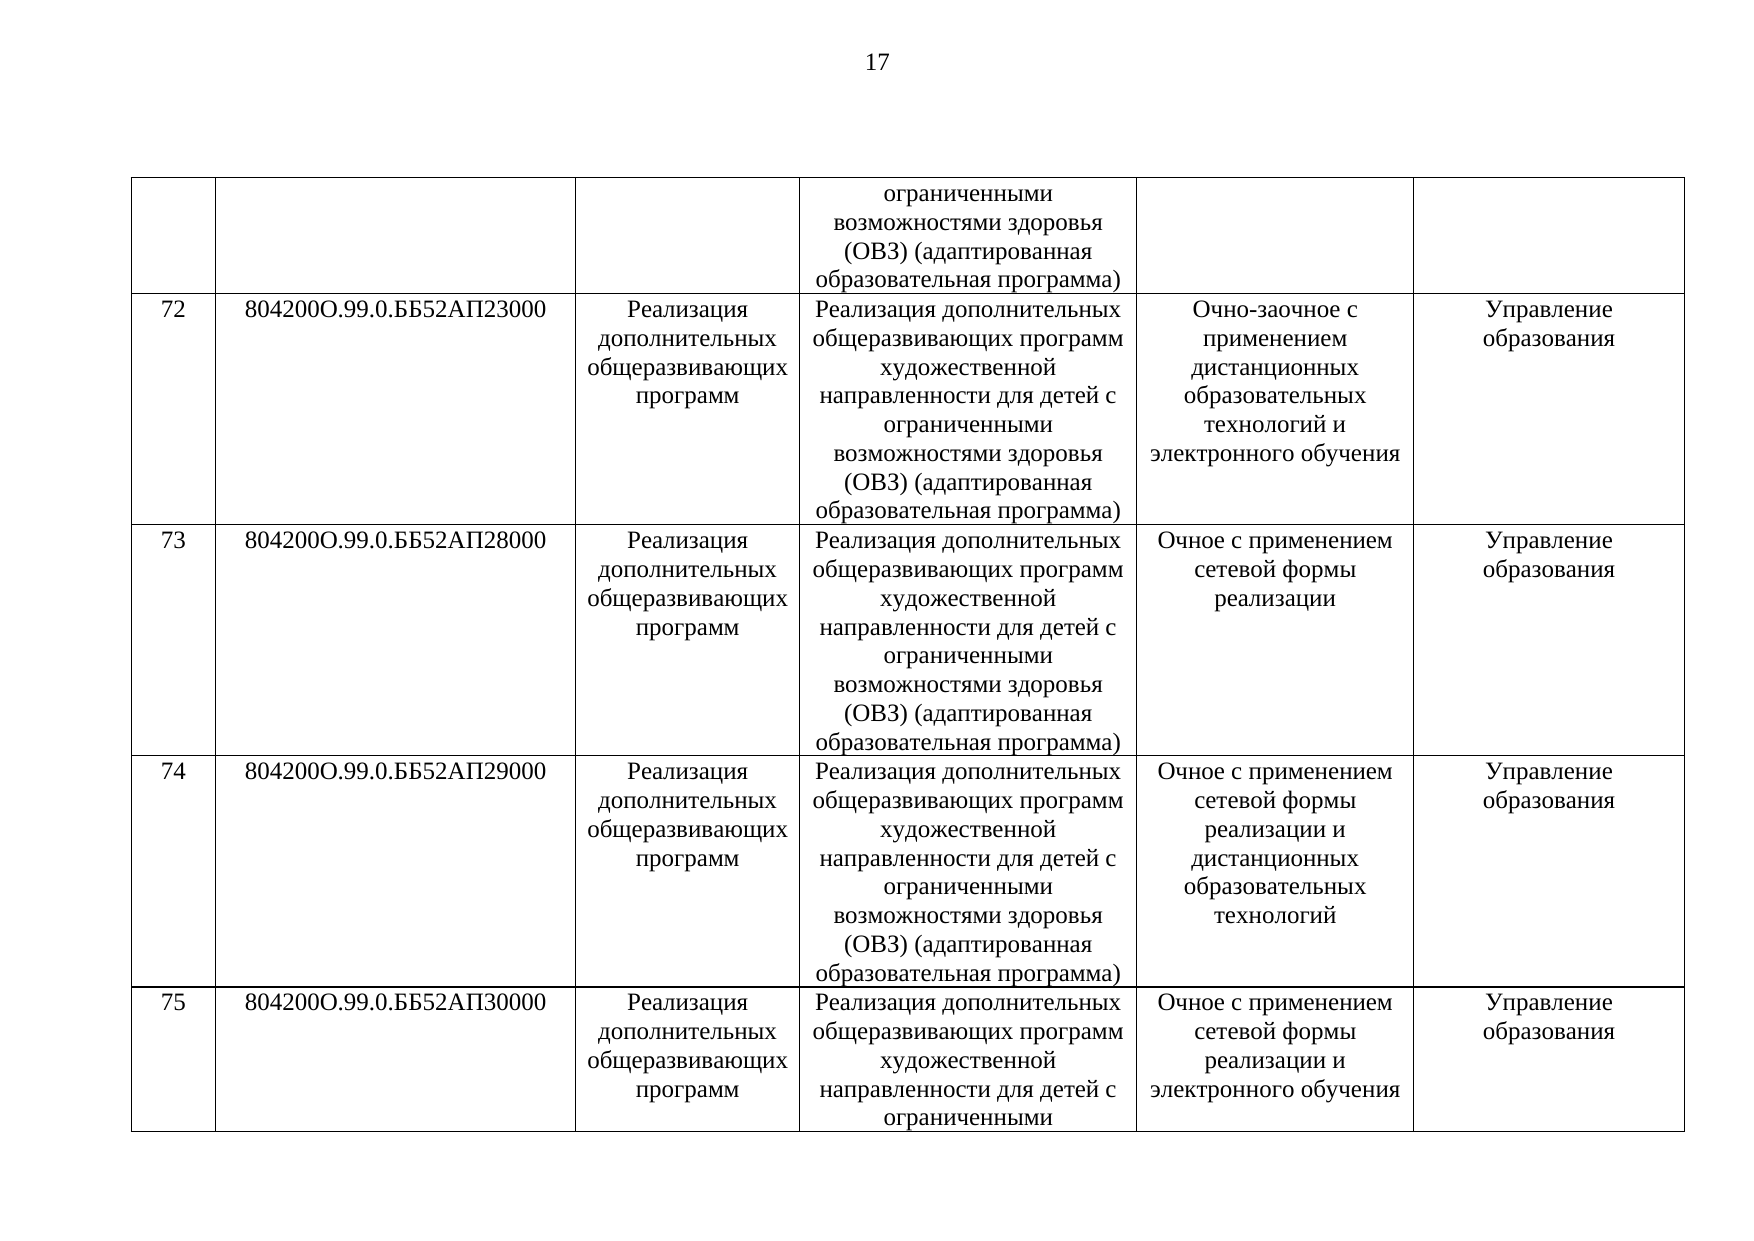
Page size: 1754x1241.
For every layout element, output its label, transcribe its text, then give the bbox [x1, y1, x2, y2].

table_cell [800, 178, 1136, 293]
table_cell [576, 178, 799, 293]
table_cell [1414, 178, 1684, 293]
table_cell 72 [132, 294, 215, 524]
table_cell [1137, 988, 1413, 1131]
table_cell 804200О.99.0.ББ52АП29000 [216, 756, 575, 986]
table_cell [576, 988, 799, 1131]
table_cell Управление образования [1414, 756, 1684, 986]
table_cell Очное с применением сетевой формы реализации [1137, 525, 1413, 755]
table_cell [1414, 988, 1684, 1131]
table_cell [800, 988, 1136, 1131]
table_cell 71 [132, 178, 215, 293]
table_cell 74 [132, 756, 215, 986]
table_cell 804200О.99.0.ББ52АП23000 [216, 294, 575, 524]
table_cell Реализация дополнительных общеразвивающих программ [576, 756, 799, 986]
table_cell 73 [132, 525, 215, 755]
table_cell 804200О.99.0.ББ52АП28000 [216, 525, 575, 755]
table_cell Реализация дополнительных общеразвивающих программ [576, 525, 799, 755]
table_cell 75 [132, 988, 215, 1131]
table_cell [216, 178, 575, 293]
table_cell Управление образования [1414, 525, 1684, 755]
table_cell Очное с применением сетевой формы реализации и дистанционных образовательных технологий [1137, 756, 1413, 986]
table_cell Очно-заочное с применением дистанционных образовательных технологий и электронного обучения [1137, 294, 1413, 524]
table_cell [1137, 178, 1413, 293]
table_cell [216, 988, 575, 1131]
table_cell Реализация дополнительных общеразвивающих программ [576, 294, 799, 524]
table_cell Управление образования [1414, 294, 1684, 524]
